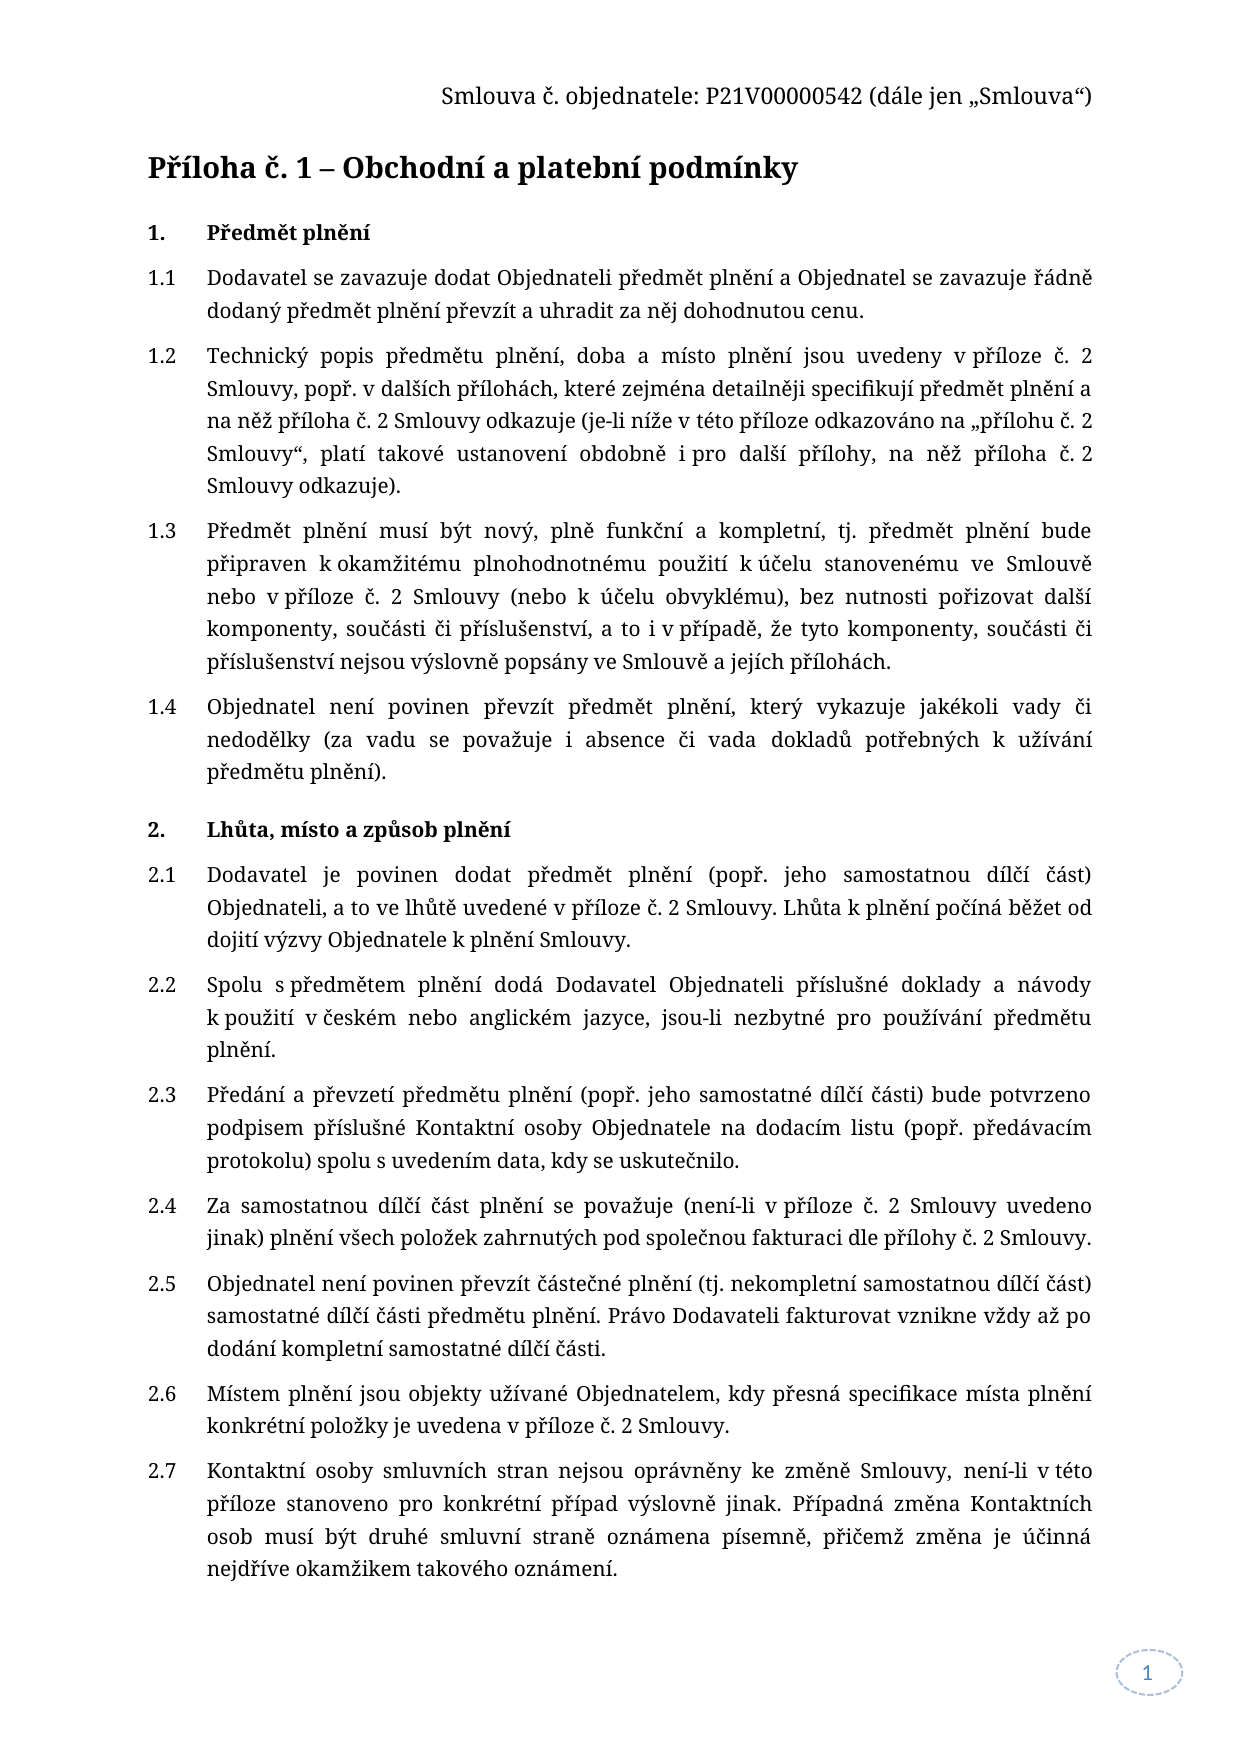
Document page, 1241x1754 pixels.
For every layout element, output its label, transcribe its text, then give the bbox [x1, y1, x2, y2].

list Spolu s předmětem plnění dodá Dodavatel Objednateli příslušné doklady a návody k použití v českém nebo anglickém jazyce, jsou-li nezbytné pro používání předmětu plnění. [148, 970, 1093, 1064]
list Dodavatel se zavazuje dodat Objednateli předmět plnění a Objednatel se zavazuje řádně dodaný předmět plnění převzít a uhradit za něj dohodnutou cenu. [148, 263, 1093, 324]
list Objednatel není povinen převzít částečné plnění (tj. nekompletní samostatnou dílčí část) samostatné dílčí části předmětu plnění. Právo Dodavateli fakturovat vznikne vždy až po dodání kompletní samostatné dílčí části. [148, 1269, 1093, 1362]
list Objednatel není povinen převzít předmět plnění, který vykazuje jakékoli vady či nedodělky (za vadu se považuje i absence či vada dokladů potřebných k užívání předmětu plnění). [148, 692, 1093, 786]
list Lhůta, místo a způsob plnění [148, 815, 1093, 843]
list Předání a převzetí předmětu plnění (popř. jeho samostatné dílčí části) bude potvrzeno podpisem příslušné Kontaktní osoby Objednatele na dodacím listu (popř. předávacím protokolu) spolu s uvedením data, kdy se uskutečnilo. [148, 1081, 1093, 1174]
list Předmět plnění musí být nový, plně funkční a kompletní, tj. předmět plnění bude připraven k okamžitému plnohodnotnému použití k účelu stanovenému ve Smlouvě nebo v příloze č. 2 Smlouvy (nebo k účelu obvyklému), bez nutnosti pořizovat další komponenty, součásti či příslušenství, a to i v případě, že tyto komponenty, součásti či příslušenství nejsou výslovně popsány ve Smlouvě a jejích přílohách. [148, 517, 1093, 675]
list Místem plnění jsou objekty užívané Objednatelem, kdy přesná specifikace místa plnění konkrétní položky je uvedena v příloze č. 2 Smlouvy. [148, 1379, 1093, 1440]
list Předmět plnění [148, 218, 1093, 247]
list Kontaktní osoby smluvních stran nejsou oprávněny ke změně Smlouvy, není-li v této příloze stanoveno pro konkrétní případ výslovně jinak. Případná změna Kontaktních osob musí být druhé smluvní straně oznámena písemně, přičemž změna je účinná nejdříve okamžikem takového oznámení. [148, 1457, 1093, 1583]
list Technický popis předmětu plnění, doba a místo plnění jsou uvedeny v příloze č. 2 Smlouvy, popř. v dalších přílohách, které zejména detailněji specifikují předmět plnění a na něž příloha č. 2 Smlouvy odkazuje (je-li níže v této příloze odkazováno na „přílohu č. 2 Smlouvy“, platí takové ustanovení obdobně i pro další přílohy, na něž příloha č. 2 Smlouvy odkazuje). [148, 341, 1093, 500]
list Za samostatnou dílčí část plnění se považuje (není-li v příloze č. 2 Smlouvy uvedeno jinak) plnění všech položek zahrnutých pod společnou fakturaci dle přílohy č. 2 Smlouvy. [148, 1191, 1093, 1252]
list Dodavatel je povinen dodat předmět plnění (popř. jeho samostatnou dílčí část) Objednateli, a to ve lhůtě uvedené v příloze č. 2 Smlouvy. Lhůta k plnění počíná běžet od dojití výzvy Objednatele k plnění Smlouvy. [148, 860, 1093, 954]
text Příloha č. 1 – Obchodní a platební podmínky [148, 148, 1093, 187]
